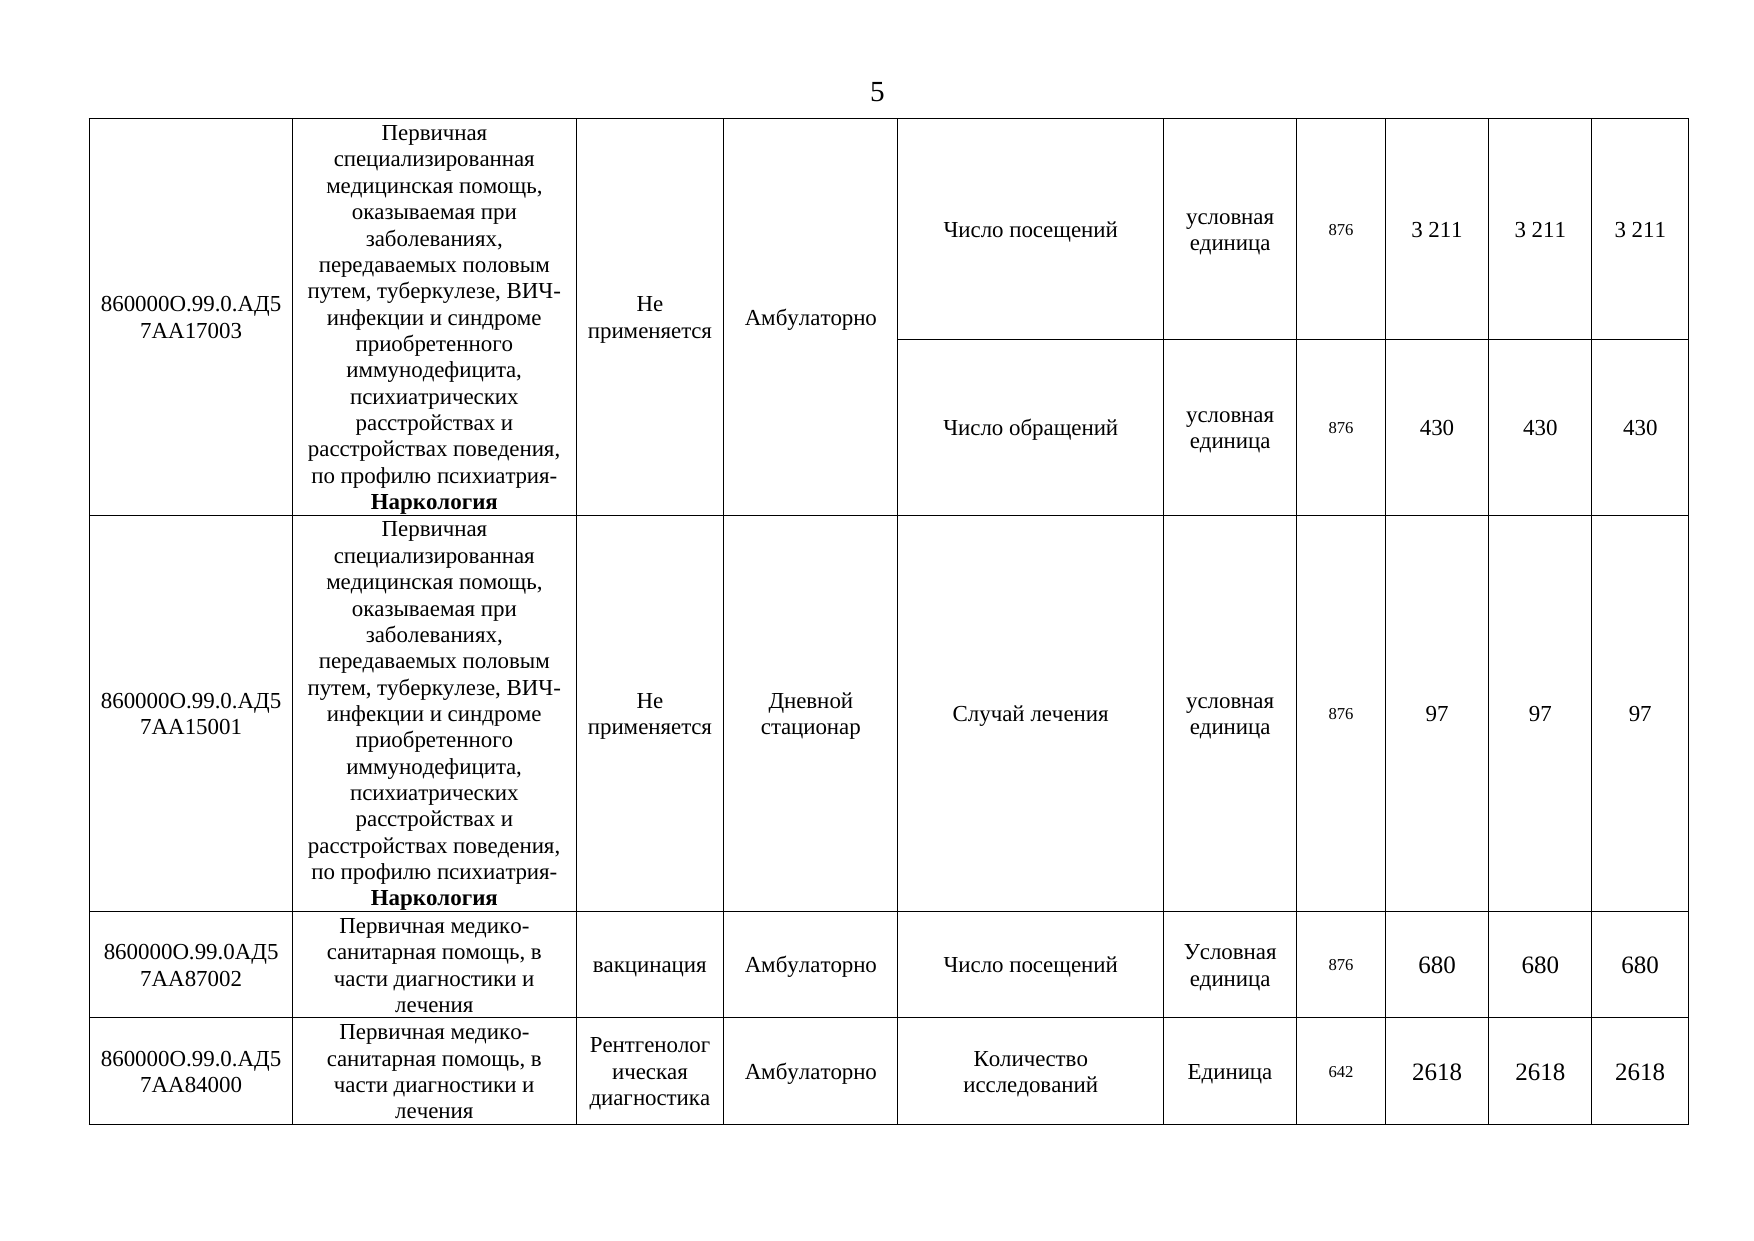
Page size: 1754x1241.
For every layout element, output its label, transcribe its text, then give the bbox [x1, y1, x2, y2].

table_cell 680 [1386, 912, 1488, 1017]
table_cell Первичная специализированная медицинская помощь, оказываемая при заболеваниях, передаваемых половым путем, туберкулезе, ВИЧ-инфекции и синдроме приобретенного иммунодефицита, психиатрических расстройствах и расстройствах поведения, по профилю психиатрия-Наркология [293, 516, 576, 911]
table_cell 860000О.99.0.АД57АА84000 [90, 1018, 292, 1124]
table_cell вакцинация [577, 912, 723, 1017]
table_cell Единица [1164, 1018, 1296, 1124]
table_cell 3 211 [1592, 119, 1688, 339]
table_cell 97 [1489, 516, 1591, 911]
table_cell Не применяется [577, 119, 723, 514]
table_cell 876 [1297, 119, 1385, 339]
table_cell 642 [1297, 1018, 1385, 1124]
table_cell условная единица [1164, 516, 1296, 911]
table_cell 680 [1592, 912, 1688, 1017]
table_cell условная единица [1164, 340, 1296, 514]
table_cell Число обращений [898, 340, 1163, 514]
table_cell Число посещений [898, 119, 1163, 339]
table_cell Число посещений [898, 912, 1163, 1017]
table_cell 97 [1592, 516, 1688, 911]
table_cell 860000О.99.0.АД57АА17003 [90, 119, 292, 514]
table_cell 876 [1297, 516, 1385, 911]
table_cell Не применяется [577, 516, 723, 911]
table_cell 430 [1489, 340, 1591, 514]
table_cell Амбулаторно [724, 1018, 897, 1124]
table_cell условная единица [1164, 119, 1296, 339]
table_cell 2618 [1386, 1018, 1488, 1124]
table_cell 3 211 [1489, 119, 1591, 339]
table_cell 876 [1297, 340, 1385, 514]
table_cell Амбулаторно [724, 912, 897, 1017]
table_cell Дневной стационар [724, 516, 897, 911]
table_cell Рентгенологическая диагностика [577, 1018, 723, 1124]
table_cell 3 211 [1386, 119, 1488, 339]
table_cell Условная единица [1164, 912, 1296, 1017]
table_cell 97 [1386, 516, 1488, 911]
table_cell 680 [1489, 912, 1591, 1017]
table_cell 860000О.99.0АД57АА87002 [90, 912, 292, 1017]
table_cell Амбулаторно [724, 119, 897, 514]
table_cell Первичная медико-санитарная помощь, в части диагностики и лечения [293, 1018, 576, 1124]
table_cell Случай лечения [898, 516, 1163, 911]
table_cell 2618 [1489, 1018, 1591, 1124]
table_cell 860000О.99.0.АД57АА15001 [90, 516, 292, 911]
table_cell 2618 [1592, 1018, 1688, 1124]
table_cell 430 [1592, 340, 1688, 514]
table_cell Первичная специализированная медицинская помощь, оказываемая при заболеваниях, передаваемых половым путем, туберкулезе, ВИЧ-инфекции и синдроме приобретенного иммунодефицита, психиатрических расстройствах и расстройствах поведения, по профилю психиатрия-Наркология [293, 119, 576, 514]
table_cell Количество исследований [898, 1018, 1163, 1124]
table_cell 876 [1297, 912, 1385, 1017]
table_cell 430 [1386, 340, 1488, 514]
table_cell Первичная медико-санитарная помощь, в части диагностики и лечения [293, 912, 576, 1017]
